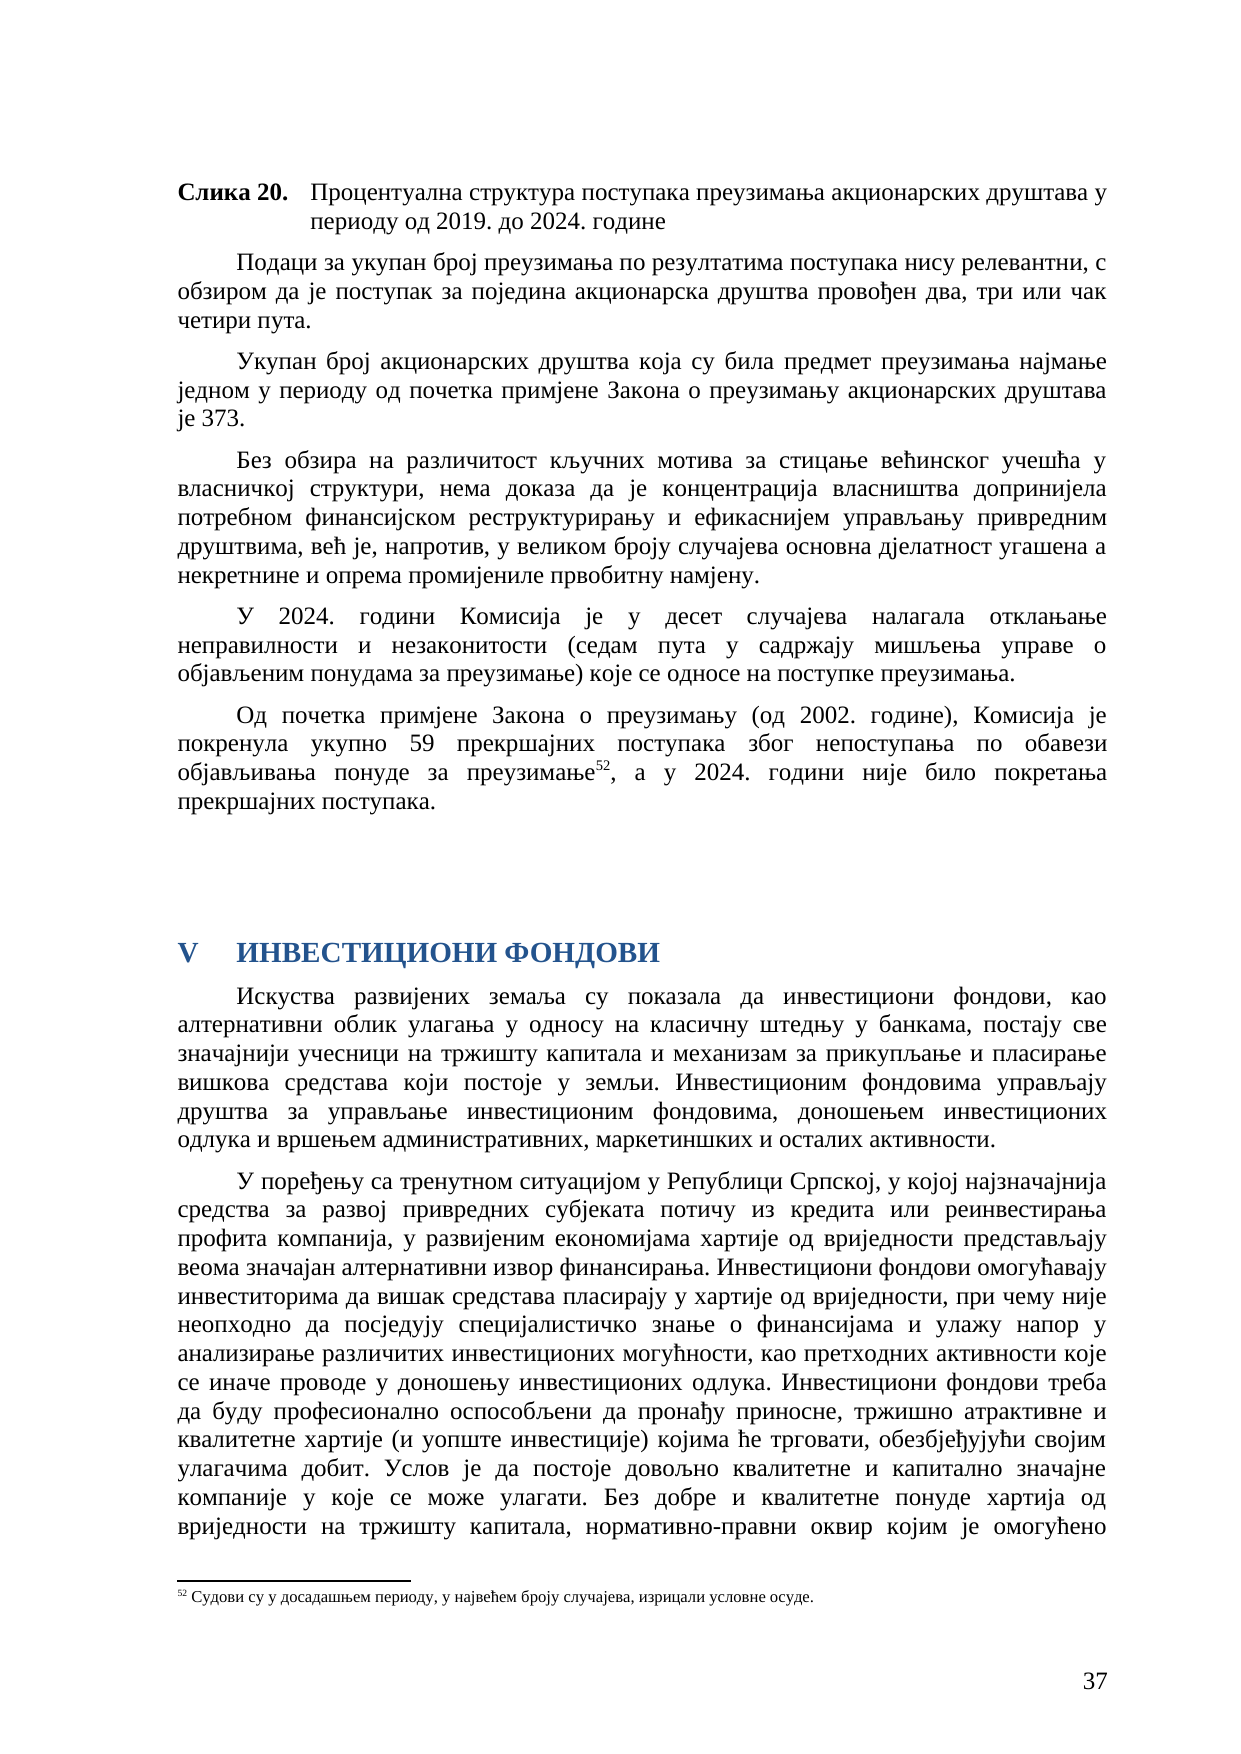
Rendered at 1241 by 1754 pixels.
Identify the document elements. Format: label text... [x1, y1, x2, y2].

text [177, 1166, 1107, 1539]
text Слика 20. Процентуална структура поступака преузимања акционарских друштава у периоду од 2019. до 2024. године [177, 177, 1107, 235]
text Подаци за укупан број преузимања по резултатима поступака нису релевантни, с обзиром да је поступак за поједина акционарска друштва провођен два, три или чак четири пута. [177, 247, 1107, 333]
subtitle ИНВЕСТИЦИОНИ ФОНДОВИ [177, 935, 1107, 968]
text Без обзира на различитост кључних мотива за стицање већинског учешћа у власничкој структури, нема доказа да је концентрација власништва допринијела потребном финансијском реструктурирању и ефикаснијем управљању привредним друштвима, већ је, напротив, у великом броју случајева основна дјелатност угашена а некретнине и опрема промијениле првобитну намјену. [177, 445, 1107, 588]
text У 2024. години Комисија је у десет случајева налагала отклањање неправилности и незаконитости (седам пута у садржају мишљења управе о објављеним понудама за преузимање) које се односе на поступке преузимања. [177, 601, 1107, 687]
text Од почетка примјене Закона о преузимању (од 2002. године), Комисија је покренула укупно 59 прекршајних поступака због непоступања по обавези објављивања понуде за преузимање, а у 2024. години није било покретања прекршајних поступака. [177, 700, 1107, 815]
text Искуства развијених земаља су показала да инвестициони фондови, као алтернативни облик улагања у односу на класичну штедњу у банкама, постају све значајнији учесници на тржишту капитала и механизам за прикупљање и пласирање вишкова средстава који постоје у земљи. Инвестиционим фондовима управљају друштва за управљање инвестиционим фондовима, доношењем инвестиционих одлука и вршењем административних, маркетиншких и осталих активности. [177, 981, 1107, 1153]
text Укупан број акционарских друштва која су била предмет преузимања најмање једном у периоду од почетка примјене Закона о преузимању акционарских друштава је 373. [177, 346, 1107, 432]
